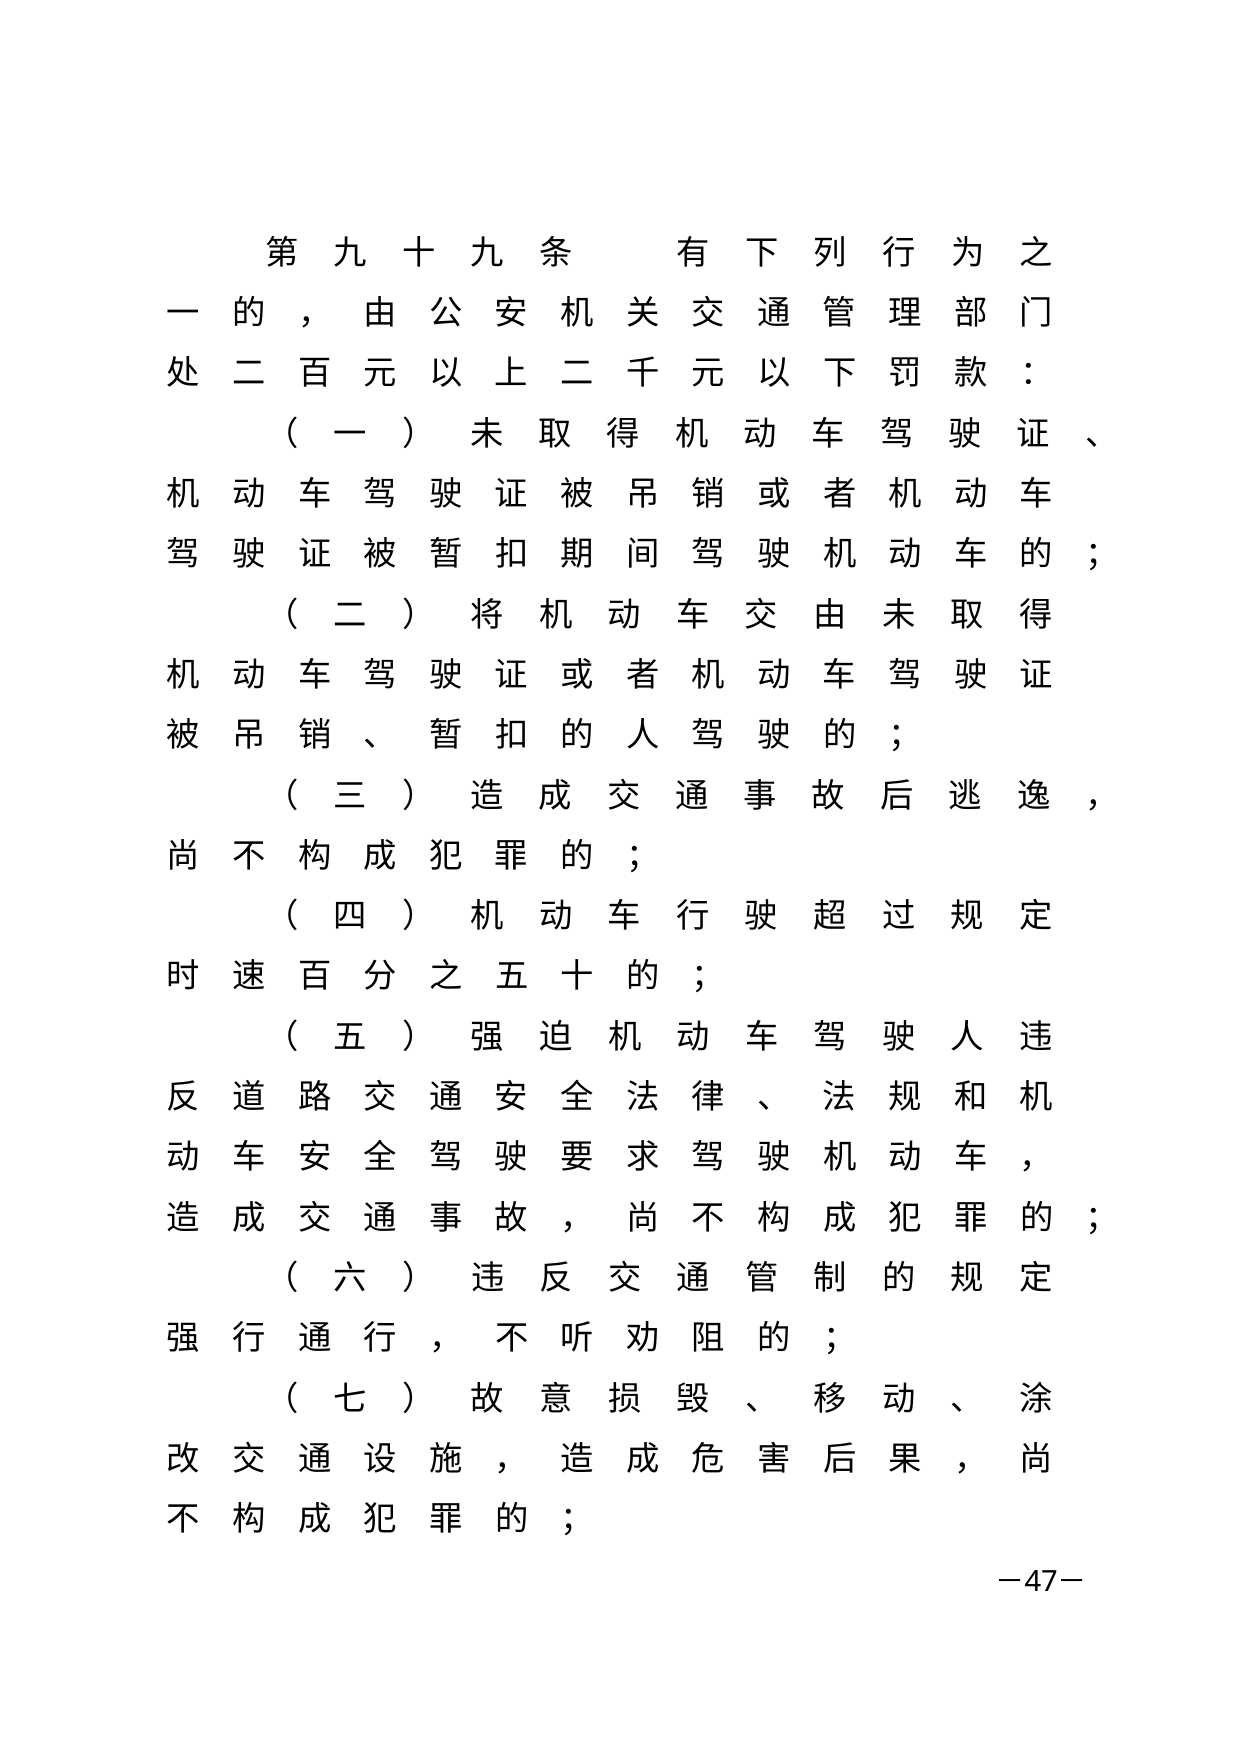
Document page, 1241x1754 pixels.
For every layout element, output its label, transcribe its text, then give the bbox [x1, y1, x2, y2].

text （六）违反交通管制的规定强行通行，不听劝阻的； [167, 1245, 1085, 1365]
text （五）强迫机动车驾驶人违反道路交通安全法律、法规和机动车安全驾驶要求驾驶机动车，造成交通事故，尚不构成犯罪的； [167, 1003, 1085, 1245]
text 第九十九条 有下列行为之一的，由公安机关交通管理部门处二百元以上二千元以下罚款： [167, 219, 1085, 400]
text （七）故意损毁、移动、涂改交通设施，造成危害后果，尚不构成犯罪的； [167, 1365, 1085, 1546]
text （三）造成交通事故后逃逸，尚不构成犯罪的； [167, 762, 1085, 883]
text （一）未取得机动车驾驶证、机动车驾驶证被吊销或者机动车驾驶证被暂扣期间驾驶机动车的； [167, 400, 1085, 581]
text （四）机动车行驶超过规定时速百分之五十的； [167, 883, 1085, 1003]
text （二）将机动车交由未取得机动车驾驶证或者机动车驾驶证被吊销、暂扣的人驾驶的； [167, 581, 1085, 762]
